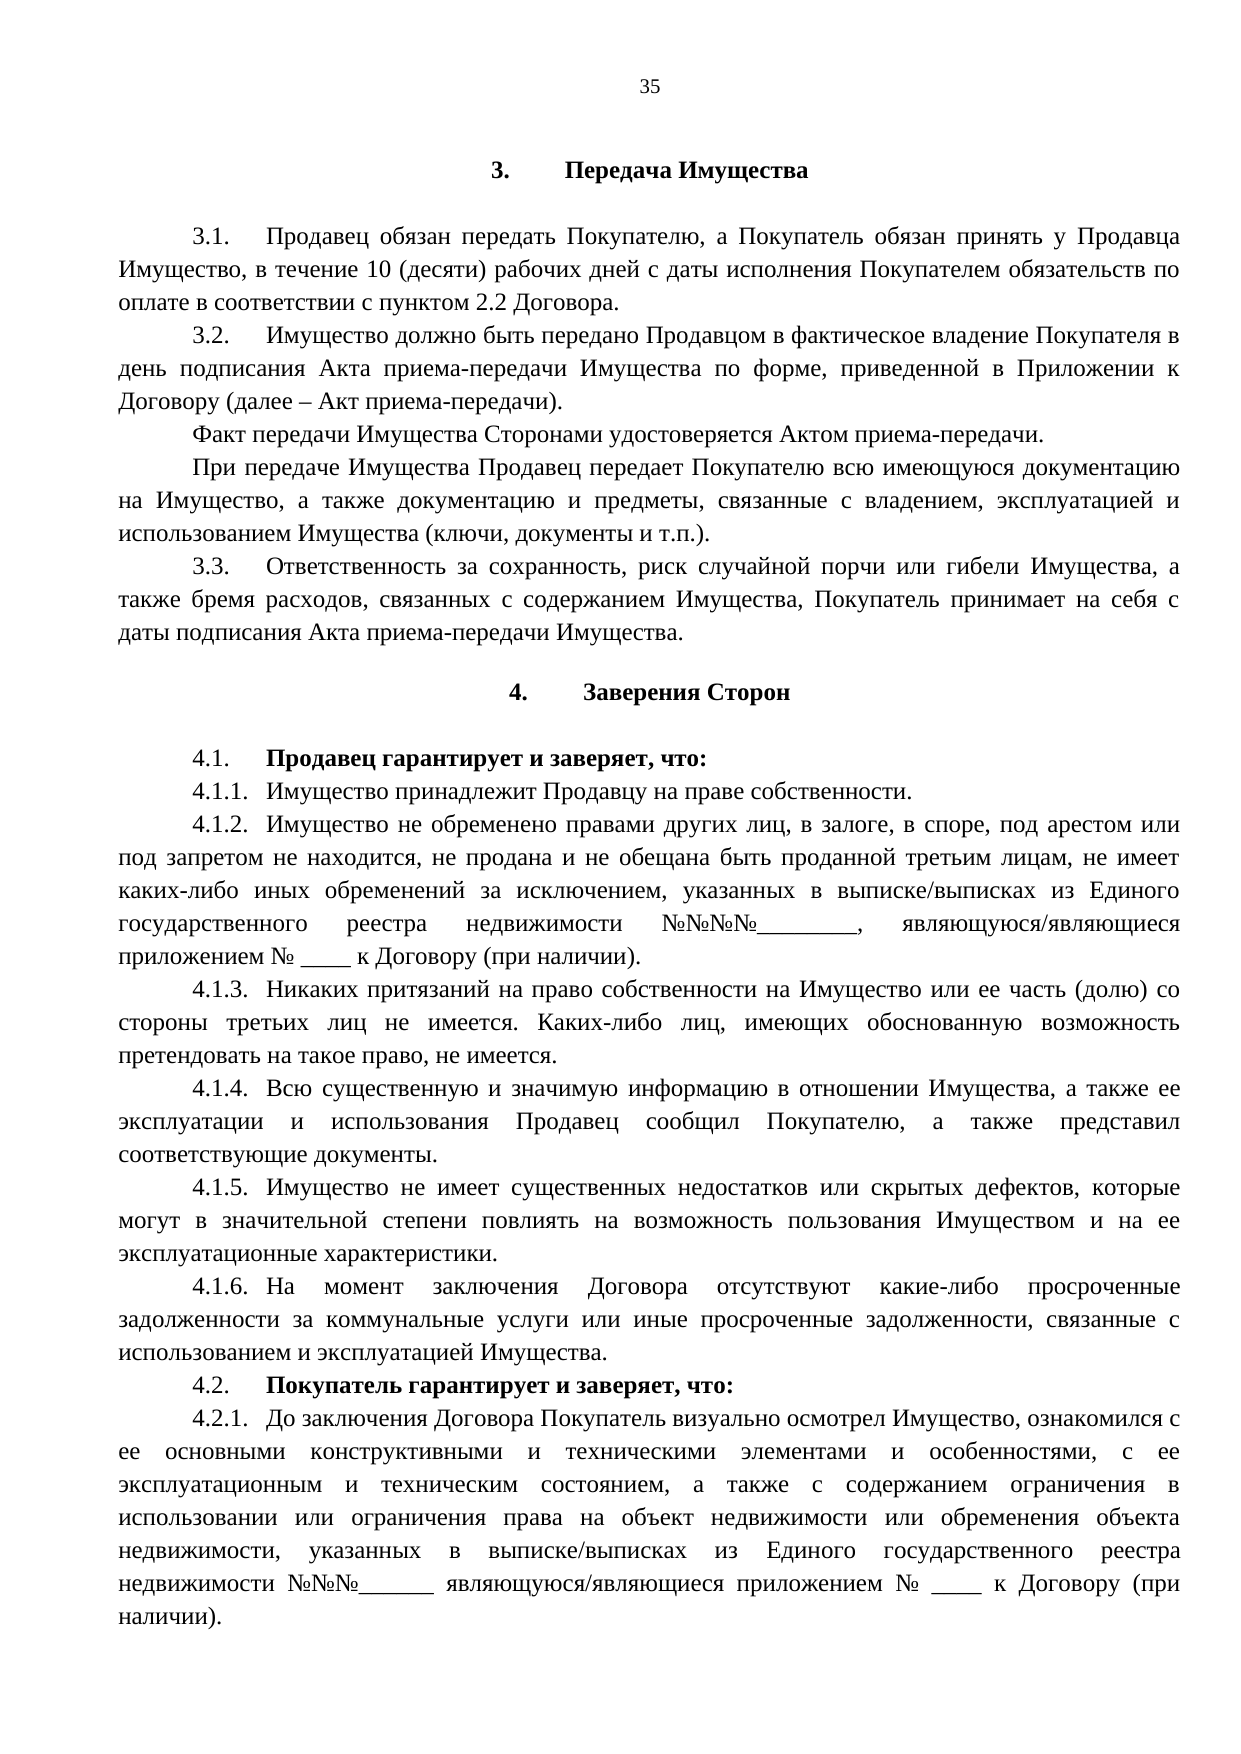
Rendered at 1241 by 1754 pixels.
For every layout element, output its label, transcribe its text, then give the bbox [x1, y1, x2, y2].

list Имущество принадлежит Продавцу на праве собственности. [118, 776, 1181, 804]
list Ответственность за сохранность, риск случайной порчи или гибели Имущества, а также бремя расходов, связанных с содержанием Имущества, Покупатель принимает на себя с даты подписания Акта приема-передачи Имущества. [118, 551, 1181, 646]
list Имущество не имеет существенных недостатков или скрытых дефектов, которые могут в значительной степени повлиять на возможность пользования Имуществом и на ее эксплуатационные характеристики. [118, 1172, 1181, 1267]
list Передача Имущества [118, 155, 1181, 184]
list До заключения Договора Покупатель визуально осмотрел Имущество, ознакомился с ее основными конструктивными и техническими элементами и особенностями, с ее эксплуатационным и техническим состоянием, а также с содержанием ограничения в использовании или ограничения права на объект недвижимости или обременения объекта недвижимости, указанных в выписке/выписках из Единого государственного реестра недвижимости №№№______ являющуюся/являющиеся приложением № ____ к Договору (при наличии). [118, 1403, 1181, 1630]
list На момент заключения Договора отсутствуют какие-либо просроченные задолженности за коммунальные услуги или иные просроченные задолженности, связанные с использованием и эксплуатацией Имущества. [118, 1271, 1181, 1366]
list Имущество не обременено правами других лиц, в залоге, в споре, под арестом или под запретом не находится, не продана и не обещана быть проданной третьим лицам, не имеет каких-либо иных обременений за исключением, указанных в выписке/выписках из Единого государственного реестра недвижимости №№№№________, являющуюся/являющиеся приложением № ____ к Договору (при наличии). [118, 809, 1181, 969]
list Продавец обязан передать Покупателю, а Покупатель обязан принять у Продавца Имущество, в течение 10 (десяти) рабочих дней с даты исполнения Покупателем обязательств по оплате в соответствии с пунктом 2.2 Договора. [118, 221, 1181, 316]
text При передаче Имущества Продавец передает Покупателю всю имеющуюся документацию на Имущество, а также документацию и предметы, связанные с владением, эксплуатацией и использованием Имущества (ключи, документы и т.п.). [118, 452, 1181, 547]
list Никаких притязаний на право собственности на Имущество или ее часть (долю) со стороны третьих лиц не имеется. Каких-либо лиц, имеющих обоснованную возможность претендовать на такое право, не имеется. [118, 974, 1181, 1069]
list Имущество должно быть передано Продавцом в фактическое владение Покупателя в день подписания Акта приема-передачи Имущества по форме, приведенной в Приложении к Договору (далее – Акт приема-передачи). [118, 320, 1181, 415]
list Покупатель гарантирует и заверяет, что: [118, 1370, 1181, 1399]
text Факт передачи Имущества Сторонами удостоверяется Актом приема-передачи. [118, 419, 1181, 448]
list Заверения Сторон [118, 677, 1181, 705]
list Продавец гарантирует и заверяет, что: [118, 743, 1181, 771]
list Всю существенную и значимую информацию в отношении Имущества, а также ее эксплуатации и использования Продавец сообщил Покупателю, а также представил соответствующие документы. [118, 1073, 1181, 1168]
